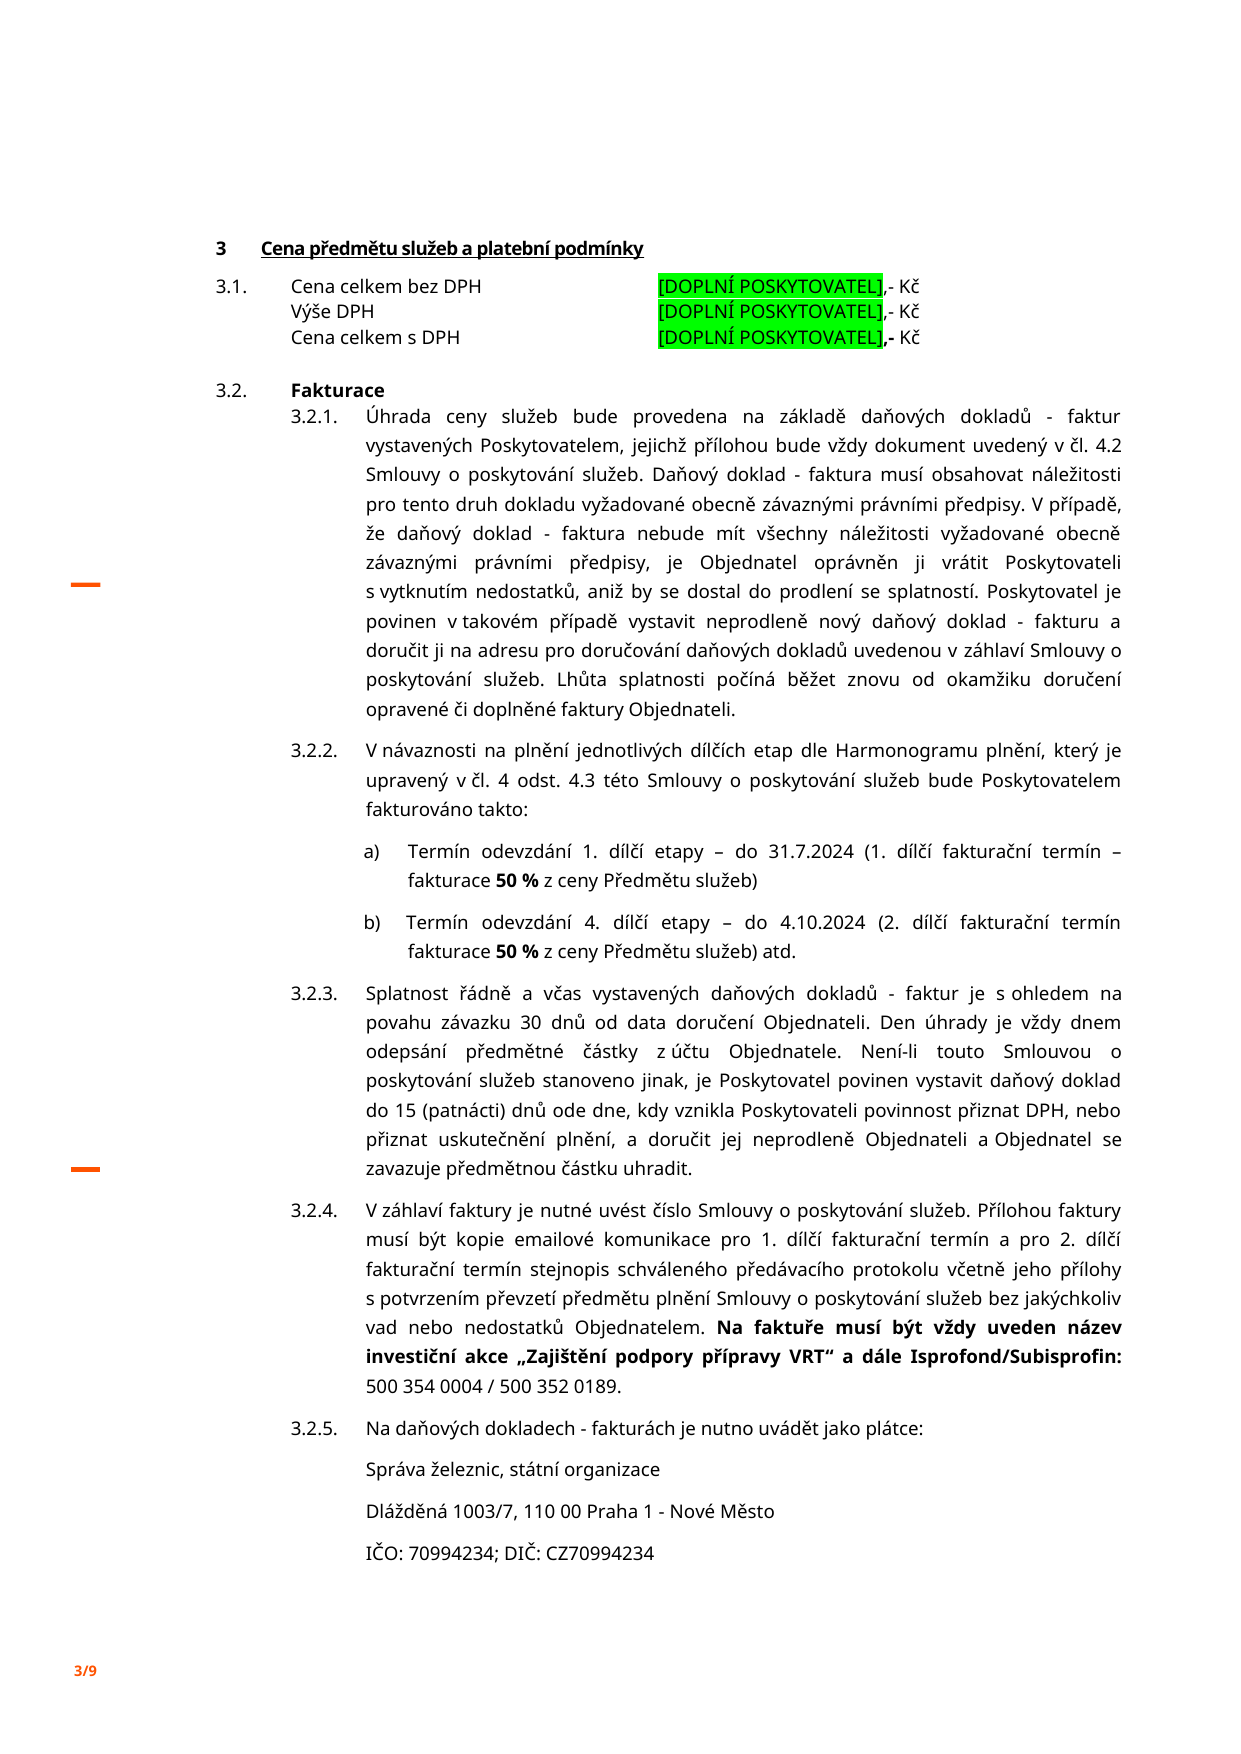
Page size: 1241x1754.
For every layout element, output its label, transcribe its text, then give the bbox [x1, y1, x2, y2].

list a) Termín odevzdání 1. dílčí etapy – do 31.7.2024 (1. dílčí fakturační termín – fakturace 50 % z ceny Předmětu služeb) [363, 838, 1122, 893]
list Správa železnic, státní organizace [366, 1457, 1122, 1482]
list Na daňových dokladech - fakturách je nutno uvádět jako plátce: [291, 1415, 1122, 1440]
list b) Termín odevzdání 4. dílčí etapy – do 4.10.2024 (2. dílčí fakturační termín fakturace 50 % z ceny Předmětu služeb) atd. [363, 909, 1122, 964]
list Výše DPH [DOPLNÍ POSKYTOVATEL],- Kč [291, 298, 1122, 324]
list Cena celkem bez DPH [DOPLNÍ POSKYTOVATEL],- Kč [883, 273, 1122, 298]
list Cena celkem s DPH [DOPLNÍ POSKYTOVATEL],- Kč [883, 324, 1122, 349]
list Dlážděná 1003/7, 110 00 Praha 1 - Nové Město [366, 1498, 1122, 1524]
list Úhrada ceny služeb bude provedena na základě daňových dokladů - faktur vystavených Poskytovatelem, jejichž přílohou bude vždy dokument uvedený v čl. 4.2 Smlouvy o poskytování služeb. Daňový doklad - faktura musí obsahovat náležitosti pro tento druh dokladu vyžadované obecně závaznými právními předpisy. V případě, že daňový doklad - faktura nebude mít všechny náležitosti vyžadované obecně závaznými právními předpisy, je Objednatel oprávněn ji vrátit Poskytovateli s vytknutím nedostatků, aniž by se dostal do prodlení se splatností. Poskytovatel je povinen v takovém případě vystavit neprodleně nový daňový doklad - fakturu a doručit ji na adresu pro doručování daňových dokladů uvedenou v záhlaví Smlouvy o poskytování služeb. Lhůta splatnosti počíná běžet znovu od okamžiku doručení opravené či doplněné faktury Objednateli. [291, 403, 1122, 721]
list Fakturace [216, 378, 1122, 403]
subtitle Cena předmětu služeb a platební podmínky [216, 235, 1122, 261]
list V návaznosti na plnění jednotlivých dílčích etap dle Harmonogramu plnění, který je upravený v čl. 4 odst. 4.3 této Smlouvy o poskytování služeb bude Poskytovatelem fakturováno takto: [291, 738, 1122, 822]
list Splatnost řádně a včas vystavených daňových dokladů - faktur je s ohledem na povahu závazku 30 dnů od data doručení Objednateli. Den úhrady je vždy dnem odepsání předmětné částky z účtu Objednatele. Není-li touto Smlouvou o poskytování služeb stanoveno jinak, je Poskytovatel povinen vystavit daňový doklad do 15 (patnácti) dnů ode dne, kdy vznikla Poskytovateli povinnost přiznat DPH, nebo přiznat uskutečnění plnění, a doručit jej neprodleně Objednateli a Objednatel se zavazuje předmětnou částku uhradit. [291, 980, 1122, 1181]
list Cena celkem bez DPH [DOPLNÍ POSKYTOVATEL],- Kč [216, 273, 658, 298]
list IČO: 70994234; DIČ: CZ70994234 [366, 1540, 1122, 1566]
list Cena celkem s DPH [DOPLNÍ POSKYTOVATEL],- Kč [291, 324, 658, 349]
list V záhlaví faktury je nutné uvést číslo Smlouvy o poskytování služeb. Přílohou faktury musí být kopie emailové komunikace pro 1. dílčí fakturační termín a pro 2. dílčí fakturační termín stejnopis schváleného předávacího protokolu včetně jeho přílohy s potvrzením převzetí předmětu plnění Smlouvy o poskytování služeb bez jakýchkoliv vad nebo nedostatků Objednatelem. Na faktuře musí být vždy uveden název investiční akce „Zajištění podpory přípravy VRT“ a dále Isprofond/Subisprofin: 500 354 0004 / 500 352 0189. [291, 1197, 1122, 1398]
